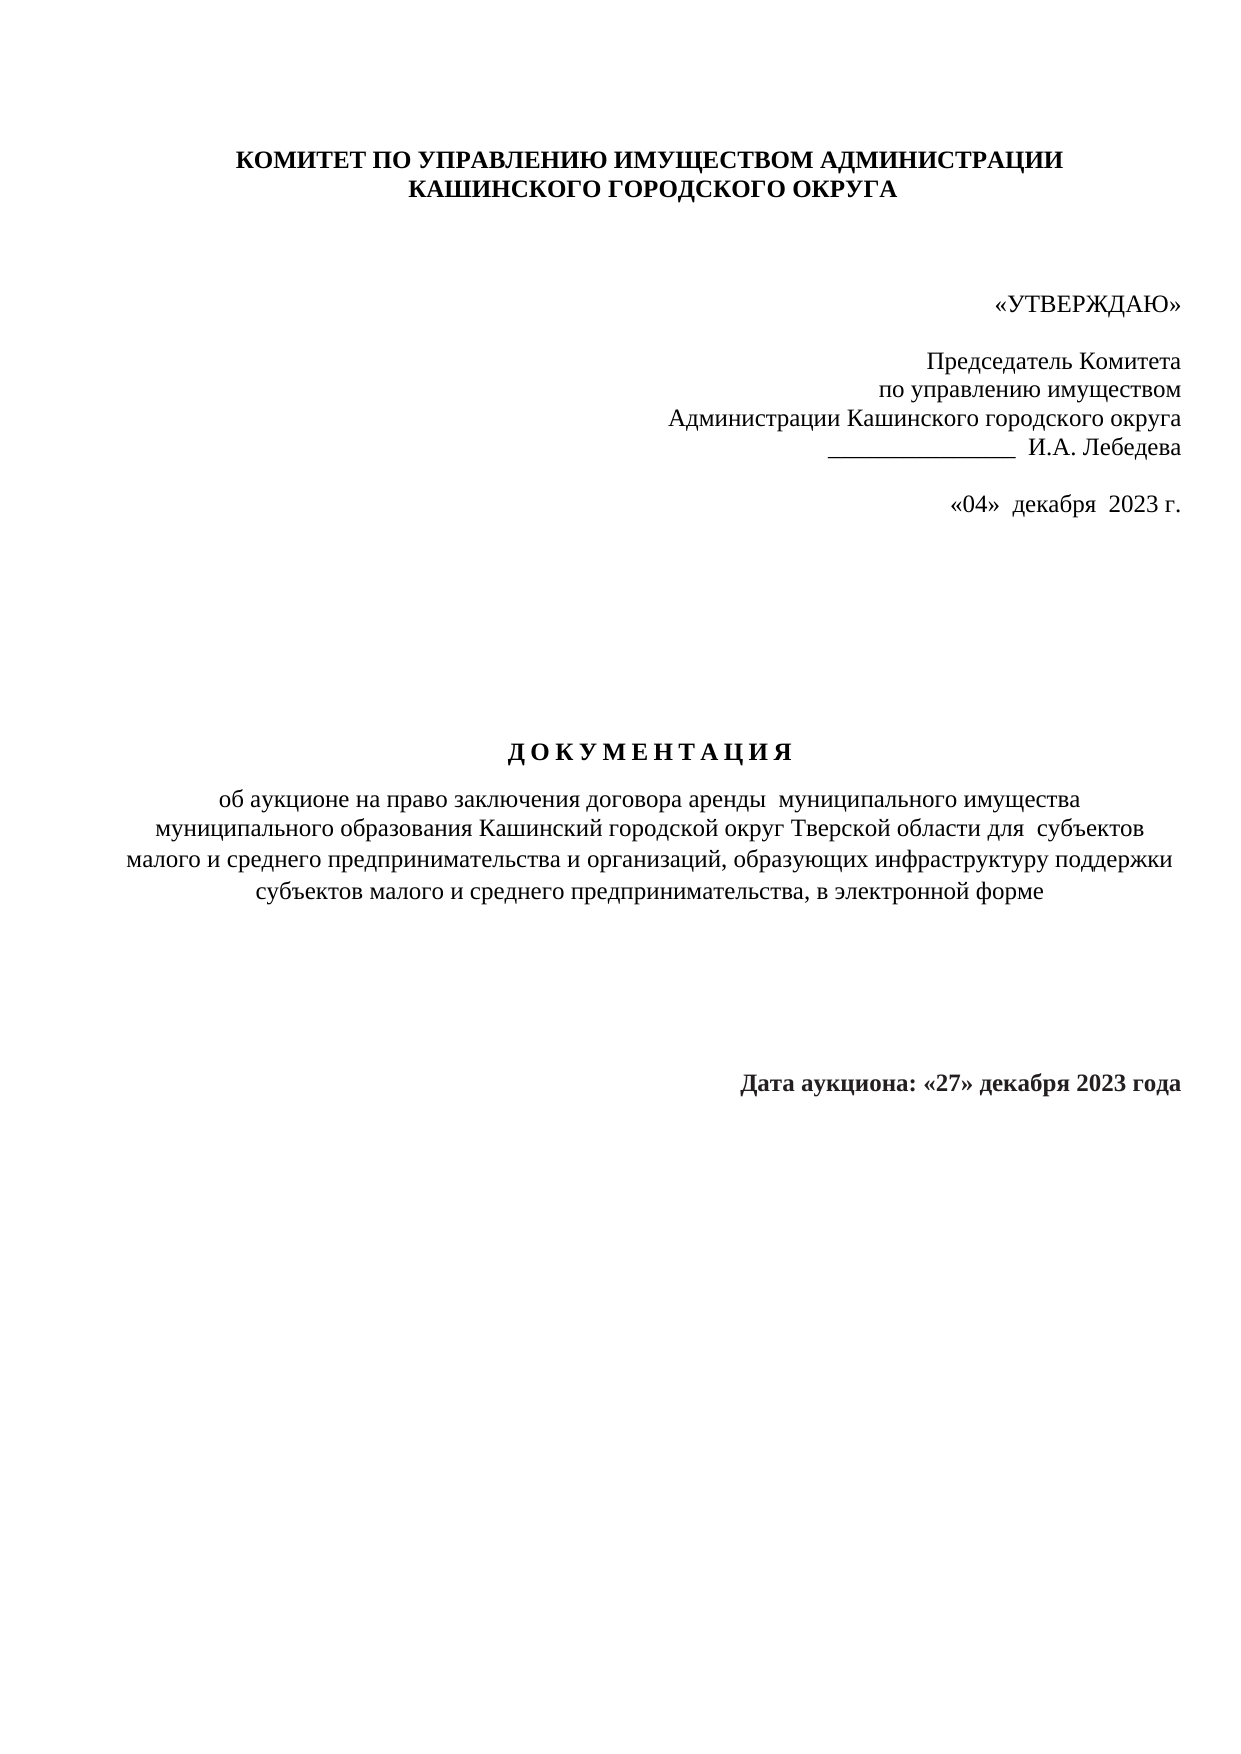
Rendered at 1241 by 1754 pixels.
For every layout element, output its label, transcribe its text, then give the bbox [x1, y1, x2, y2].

text _______________ И.А. Лебедева [118, 432, 1181, 461]
text по управлению имуществом [118, 374, 1181, 403]
text «УТВЕРЖДАЮ» [118, 289, 1181, 318]
text Администрации Кашинского городского округа [118, 403, 1181, 432]
text муниципального образования Кашинский городской округ Тверской области для субъектов малого и среднего предпринимательства и организаций, образующих инфраструктуру поддержки субъектов малого и среднего предпринимательства, в электронной форме [118, 813, 1181, 905]
text ДОКУМЕНТАЦИЯ [118, 737, 1181, 766]
text КАШИНСКОГО ГОРОДСКОГО ОКРУГА [118, 174, 1181, 203]
text Председатель Комитета [118, 346, 1181, 374]
text КОМИТЕТ ПО УПРАВЛЕНИЮ ИМУЩЕСТВОМ АДМИНИСТРАЦИИ [118, 145, 1181, 174]
text об аукционе на право заключения договора аренды муниципального имущества [118, 784, 1181, 813]
text Дата аукциона: «27» декабря 2023 года [118, 1068, 1181, 1097]
text «04» декабря 2023 г. [118, 489, 1181, 518]
